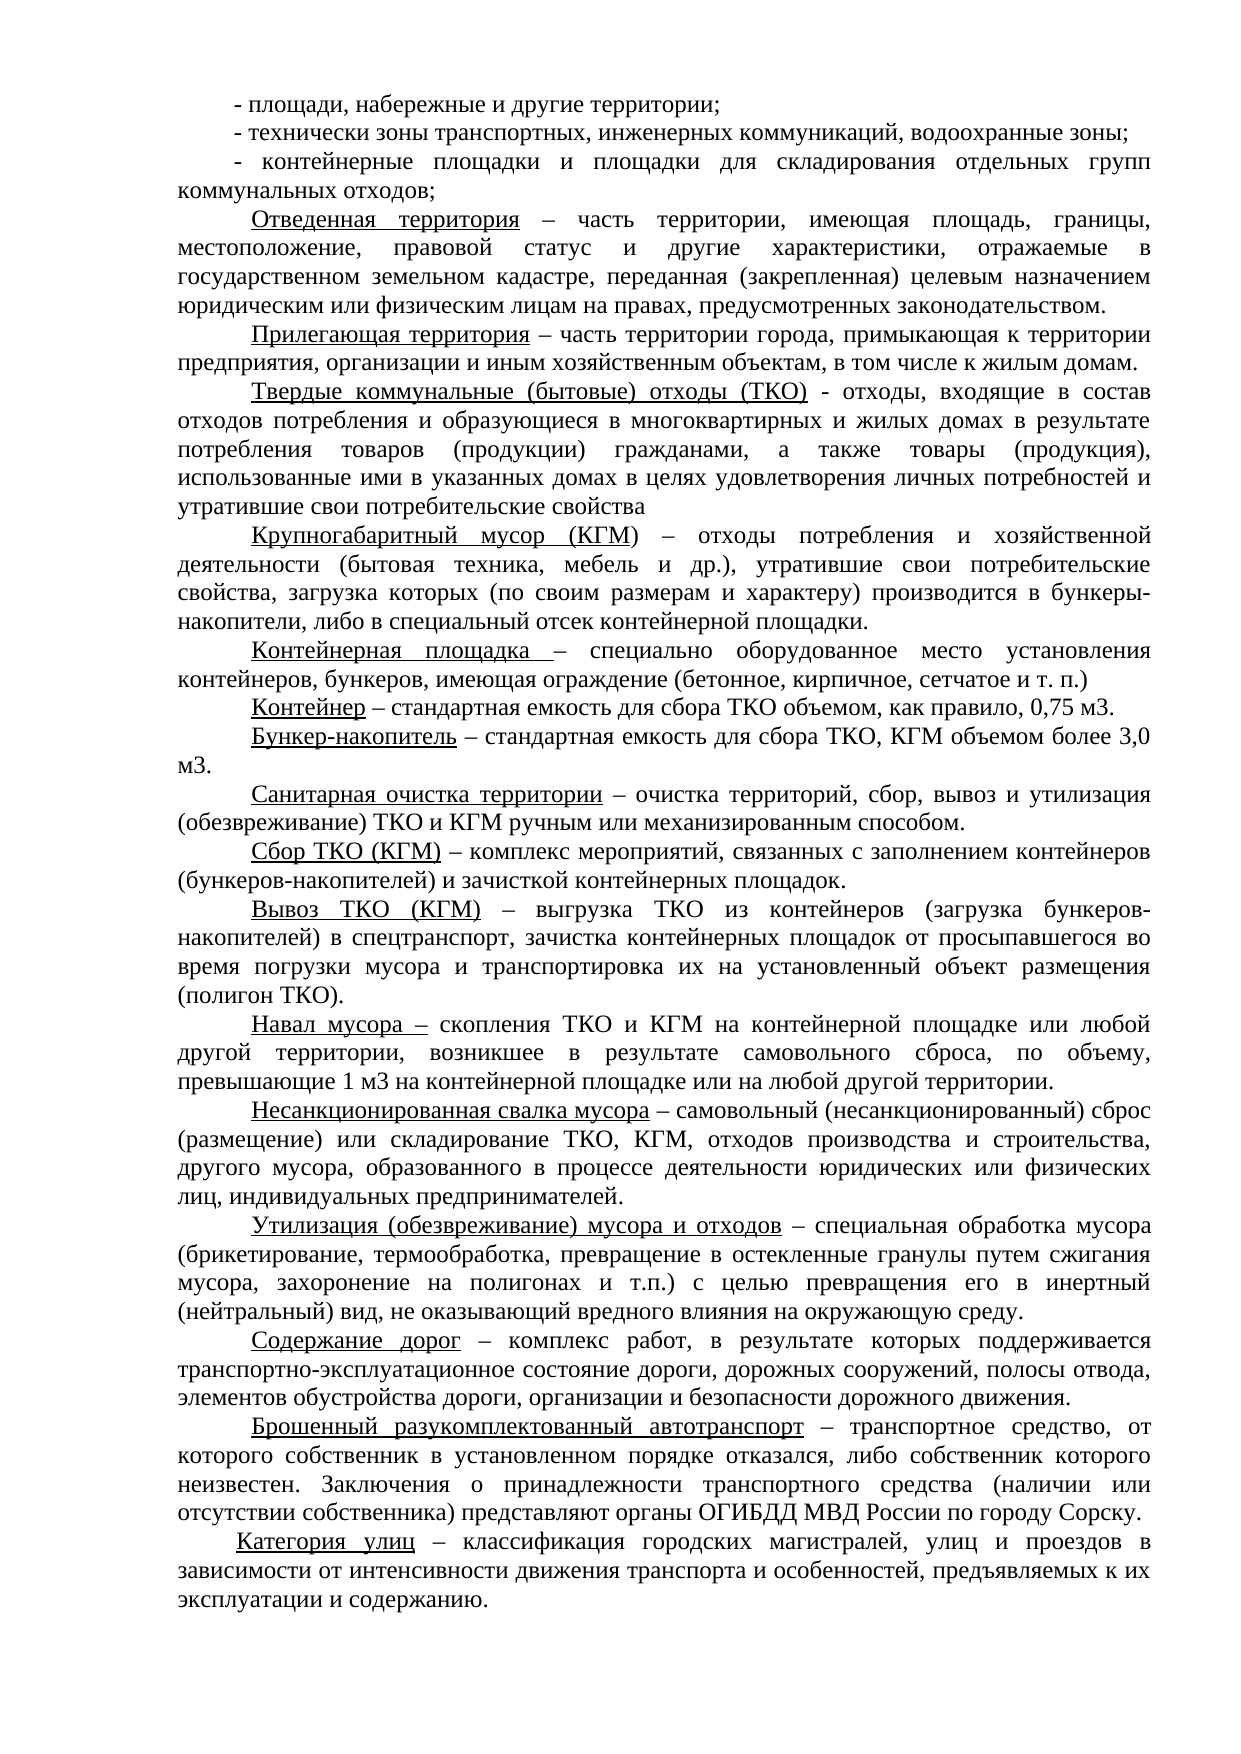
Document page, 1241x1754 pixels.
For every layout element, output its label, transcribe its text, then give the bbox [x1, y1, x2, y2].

text - контейнерные площадки и площадки для складирования отдельных групп коммунальных отходов; [177, 146, 1152, 204]
text Несанкционированная свалка мусора – самовольный (несанкционированный) сброс (размещение) или складирование ТКО, КГМ, отходов производства и строительства, другого мусора, образованного в процессе деятельности юридических или физических лиц, индивидуальных предпринимателей. [177, 1095, 1152, 1210]
text Категория улиц – классификация городских магистралей, улиц и проездов в зависимости от интенсивности движения транспорта и особенностей, предъявляемых к их эксплуатации и содержанию. [177, 1526, 1152, 1612]
text Брошенный разукомплектованный автотранспорт – транспортное средство, от которого собственник в установленном порядке отказался, либо собственник которого неизвестен. Заключения о принадлежности транспортного средства (наличии или отсутствии собственника) представляют органы ОГИБДД МВД России по городу Сорску. [177, 1411, 1152, 1526]
text Контейнерная площадка – специально оборудованное место установления контейнеров, бункеров, имеющая ограждение (бетонное, кирпичное, сетчатое и т. п.) [177, 635, 1152, 692]
text Отведенная территория – часть территории, имеющая площадь, границы, местоположение, правовой статус и другие характеристики, отражаемые в государственном земельном кадастре, переданная (закрепленная) целевым назначением юридическим или физическим лицам на правах, предусмотренных законодательством. [177, 204, 1152, 319]
text - площади, набережные и другие территории; [177, 89, 1152, 117]
text Твердые коммунальные (бытовые) отходы (ТКО) - отходы, входящие в состав отходов потребления и образующиеся в многоквартирных и жилых домах в результате потребления товаров (продукции) гражданами, а также товары (продукция), использованные ими в указанных домах в целях удовлетворения личных потребностей и утратившие свои потребительские свойства [177, 376, 1152, 520]
text Утилизация (обезвреживание) мусора и отходов – специальная обработка мусора (брикетирование, термообработка, превращение в остекленные гранулы путем сжигания мусора, захоронение на полигонах и т.п.) с целью превращения его в инертный (нейтральный) вид, не оказывающий вредного влияния на окружающую среду. [177, 1210, 1152, 1325]
text - технически зоны транспортных, инженерных коммуникаций, водоохранные зоны; [177, 117, 1152, 146]
text Навал мусора – скопления ТКО и КГМ на контейнерной площадке или любой другой территории, возникшее в результате самовольного сброса, по объему, превышающие 1 м3 на контейнерной площадке или на любой другой территории. [177, 1009, 1152, 1095]
text Сбор ТКО (КГМ) – комплекс мероприятий, связанных с заполнением контейнеров (бункеров-накопителей) и зачисткой контейнерных площадок. [177, 836, 1152, 894]
text Прилегающая территория – часть территории города, примыкающая к территории предприятия, организации и иным хозяйственным объектам, в том числе к жилым домам. [177, 319, 1152, 376]
text Контейнер – стандартная емкость для сбора ТКО объемом, как правило, 0,75 м3. [177, 692, 1152, 721]
text Крупногабаритный мусор (КГМ) – отходы потребления и хозяйственной деятельности (бытовая техника, мебель и др.), утратившие свои потребительские свойства, загрузка которых (по своим размерам и характеру) производится в бункеры-накопители, либо в специальный отсек контейнерной площадки. [177, 520, 1152, 635]
text Вывоз ТКО (КГМ) – выгрузка ТКО из контейнеров (загрузка бункеров-накопителей) в спецтранспорт, зачистка контейнерных площадок от просыпавшегося во время погрузки мусора и транспортировка их на установленный объект размещения (полигон ТКО). [177, 894, 1152, 1009]
text Содержание дорог – комплекс работ, в результате которых поддерживается транспортно-эксплуатационное состояние дороги, дорожных сооружений, полосы отвода, элементов обустройства дороги, организации и безопасности дорожного движения. [177, 1325, 1152, 1411]
text Санитарная очистка территории – очистка территорий, сбор, вывоз и утилизация (обезвреживание) ТКО и КГМ ручным или механизированным способом. [177, 779, 1152, 836]
text Бункер-накопитель – стандартная емкость для сбора ТКО, КГМ объемом более 3,0 м3. [177, 721, 1152, 779]
